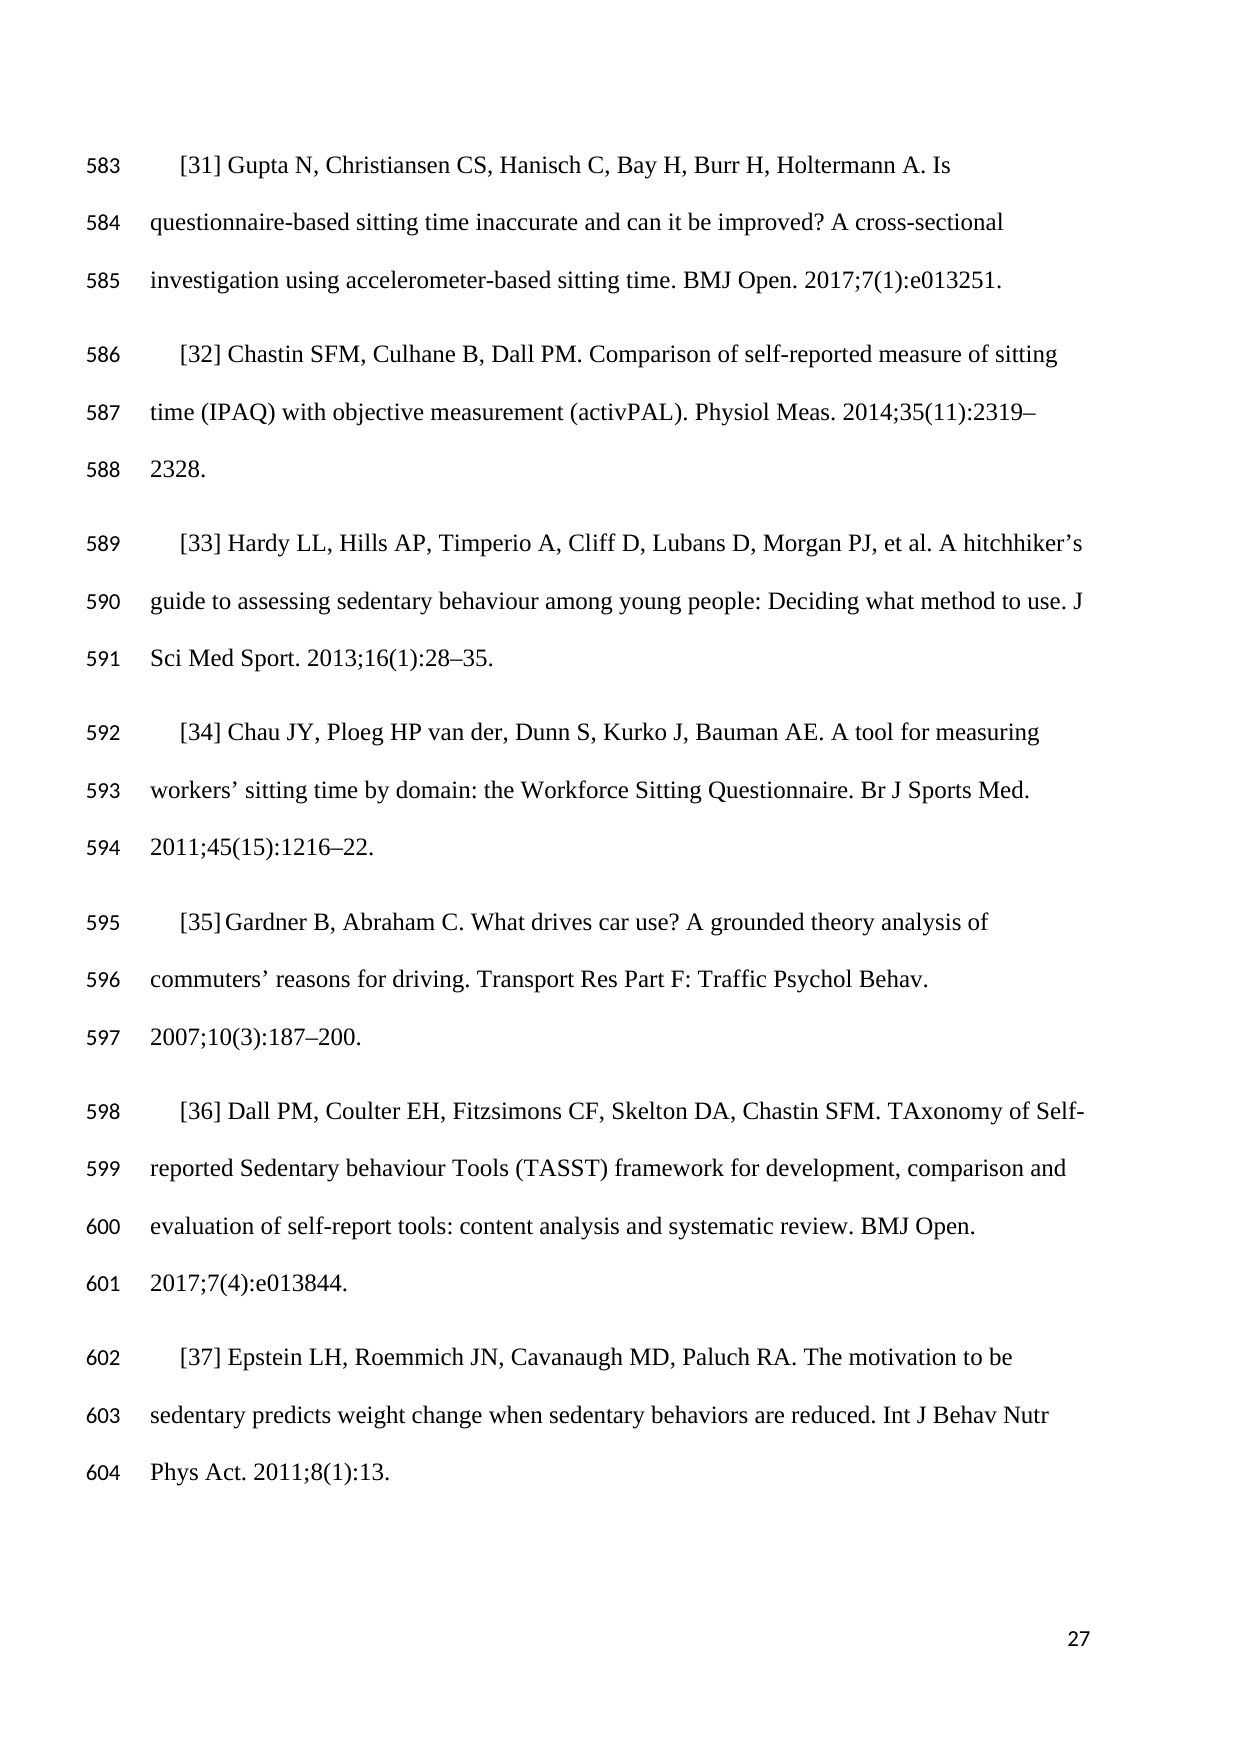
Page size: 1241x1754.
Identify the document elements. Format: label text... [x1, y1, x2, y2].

text [33] Hardy LL, Hills AP, Timperio A, Cliff D, Lubans D, Morgan PJ, et al. A hitchhiker’s guide to assessing sedentary behaviour among young people: Deciding what method to use. J Sci Med Sport. 2013;16(1):28–35. [150, 528, 1090, 672]
text [34] Chau JY, Ploeg HP van der, Dunn S, Kurko J, Bauman AE. A tool for measuring workers’ sitting time by domain: the Workforce Sitting Questionnaire. Br J Sports Med. 2011;45(15):1216–22. [150, 717, 1090, 861]
text [36] Dall PM, Coulter EH, Fitzsimons CF, Skelton DA, Chastin SFM. TAxonomy of Self-reported Sedentary behaviour Tools (TASST) framework for development, comparison and evaluation of self-report tools: content analysis and systematic review. BMJ Open. 2017;7(4):e013844. [150, 1096, 1090, 1297]
text [31] Gupta N, Christiansen CS, Hanisch C, Bay H, Burr H, Holtermann A. Is questionnaire-based sitting time inaccurate and can it be improved? A cross-sectional investigation using accelerometer-based sitting time. BMJ Open. 2017;7(1):e013251. [150, 150, 1090, 294]
text [37] Epstein LH, Roemmich JN, Cavanaugh MD, Paluch RA. The motivation to be sedentary predicts weight change when sedentary behaviors are reduced. Int J Behav Nutr Phys Act. 2011;8(1):13. [150, 1342, 1090, 1486]
text [35] Gardner B, Abraham C. What drives car use? A grounded theory analysis of commuters’ reasons for driving. Transport Res Part F: Traffic Psychol Behav. 2007;10(3):187–200. [150, 907, 1090, 1050]
text [32] Chastin SFM, Culhane B, Dall PM. Comparison of self-reported measure of sitting time (IPAQ) with objective measurement (activPAL). Physiol Meas. 2014;35(11):2319–2328. [150, 339, 1090, 483]
